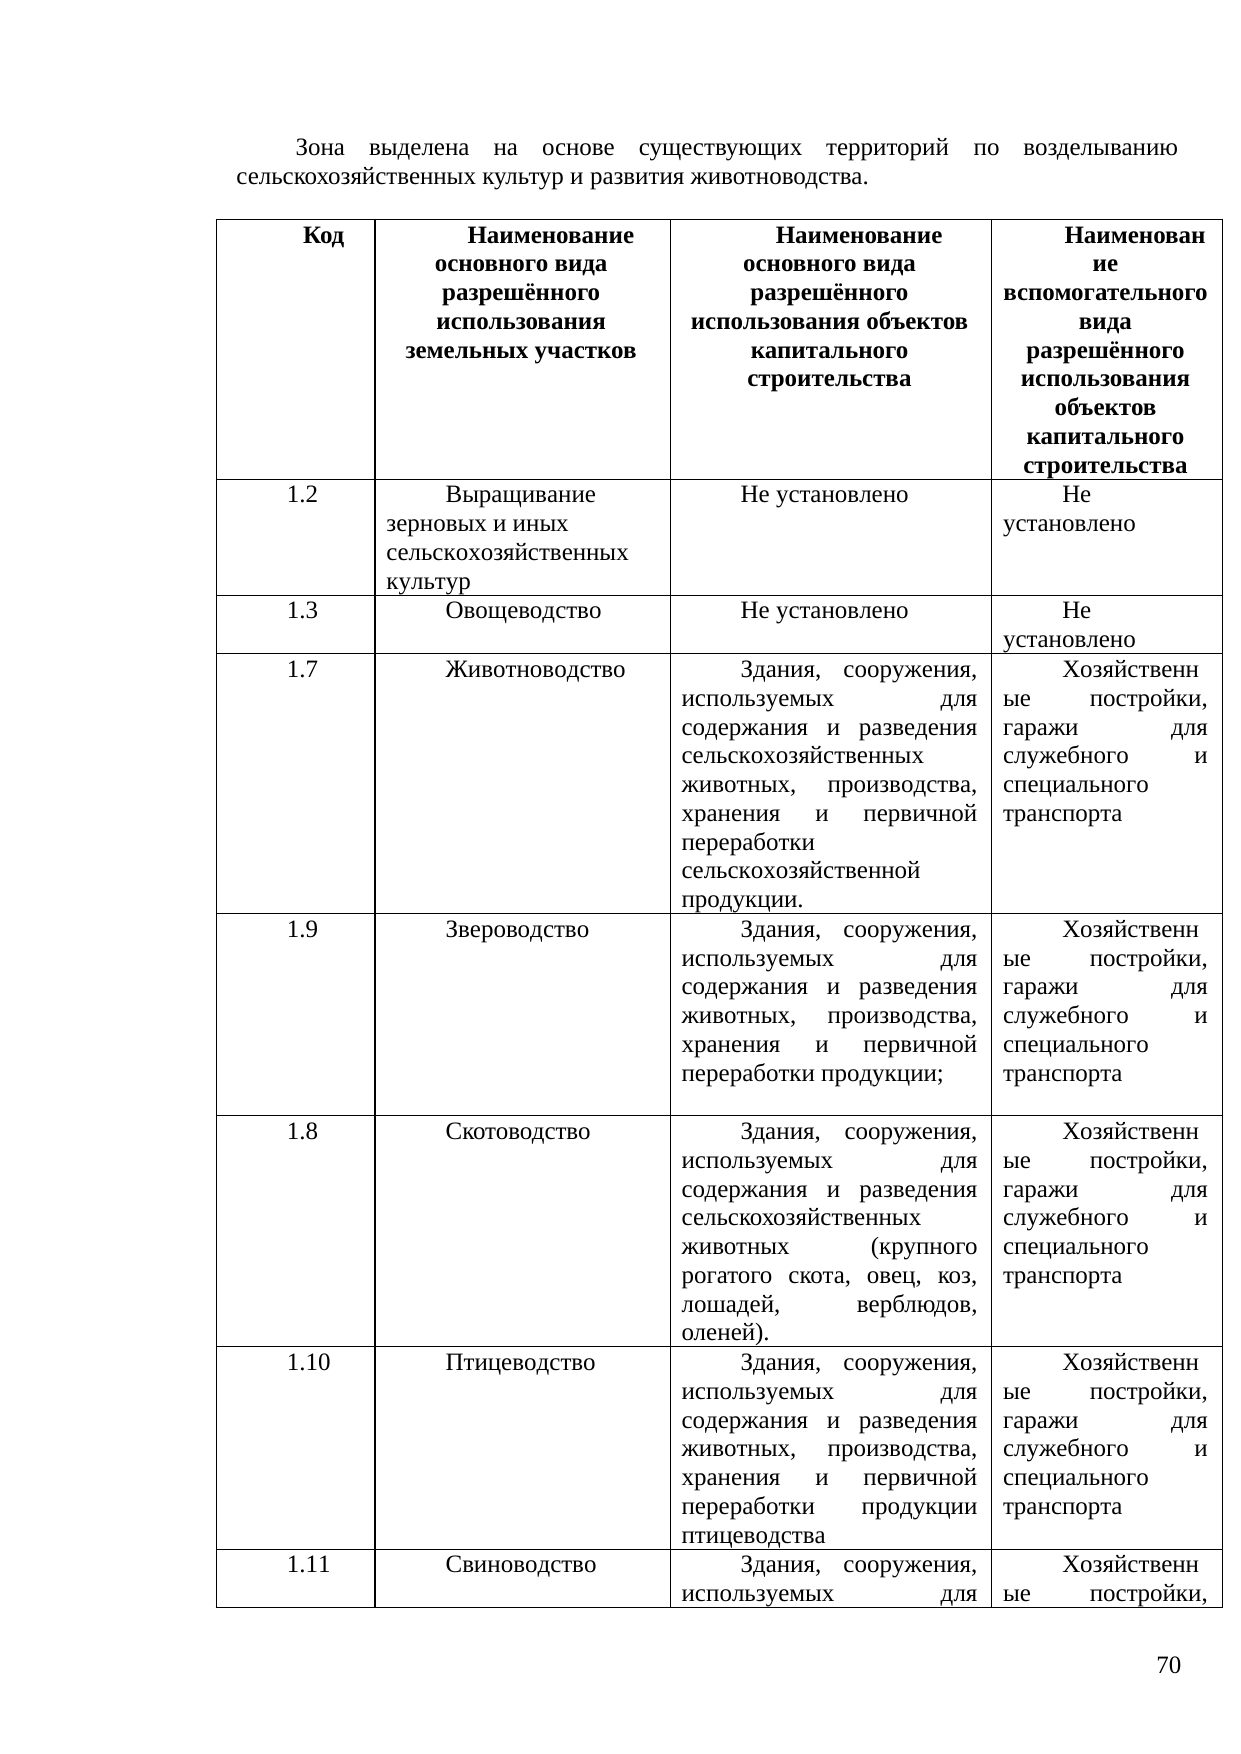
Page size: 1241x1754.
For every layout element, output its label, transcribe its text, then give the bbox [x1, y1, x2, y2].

table_cell Хозяйственные постройки, гаражи для служебного и специального транспорта [992, 1116, 1222, 1346]
table_cell Овощеводство [376, 596, 670, 653]
table_cell Звероводство [376, 914, 670, 1115]
table_cell Здания, сооружения, используемых для содержания и разведения сельскохозяйственных животных (крупного рогатого скота, овец, коз, лошадей, верблюдов, оленей). [671, 1116, 991, 1346]
table_cell Здания, сооружения, используемых для содержания и разведения животных, производства, хранения и первичной переработки продукции; [671, 914, 991, 1115]
table_cell 1.2 [217, 480, 374, 594]
table_cell 1.11 [217, 1550, 374, 1607]
table_cell Хозяйственные постройки, гаражи для служебного и специального транспорта [992, 654, 1222, 913]
table_cell Животноводство [376, 654, 670, 913]
table_cell Не установлено [992, 596, 1222, 653]
table_cell 1.3 [217, 596, 374, 653]
table_cell Хозяйственные постройки, гаражи для служебного и специального транспорта [992, 1347, 1222, 1548]
table_header Наименование вспомогательного вида разрешённого использования объектов капитального строительства [992, 220, 1222, 478]
table_cell Свиноводство [376, 1550, 670, 1607]
text Зона выделена на основе существующих территорий по возделыванию сельскохозяйственных культур и развития животноводства. [236, 132, 1178, 190]
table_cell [992, 1550, 1222, 1607]
table_cell Не установлено [671, 596, 991, 653]
table_cell Птицеводство [376, 1347, 670, 1548]
table_header Наименование основного вида разрешённого использования земельных участков [376, 220, 670, 478]
table_cell Не установлено [671, 480, 991, 594]
table_cell 1.9 [217, 914, 374, 1115]
table_cell Здания, сооружения, используемых для содержания и разведения животных, производства, хранения и первичной переработки продукции птицеводства [671, 1347, 991, 1548]
table_cell Выращивание зерновых и иных сельскохозяйственных культур [376, 480, 670, 594]
table_cell Хозяйственные постройки, гаражи для служебного и специального транспорта [992, 914, 1222, 1115]
table_header Наименование основного вида разрешённого использования объектов капитального строительства [671, 220, 991, 478]
table_cell Скотоводство [376, 1116, 670, 1346]
table_cell 1.8 [217, 1116, 374, 1346]
table_cell 1.10 [217, 1347, 374, 1548]
table_cell 1.7 [217, 654, 374, 913]
table_cell Здания, сооружения, используемых для содержания и разведения сельскохозяйственных животных, производства, хранения и первичной переработки сельскохозяйственной продукции. [671, 654, 991, 913]
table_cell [671, 1550, 991, 1607]
table_cell Не установлено [992, 480, 1222, 594]
table_header Код [217, 220, 374, 478]
